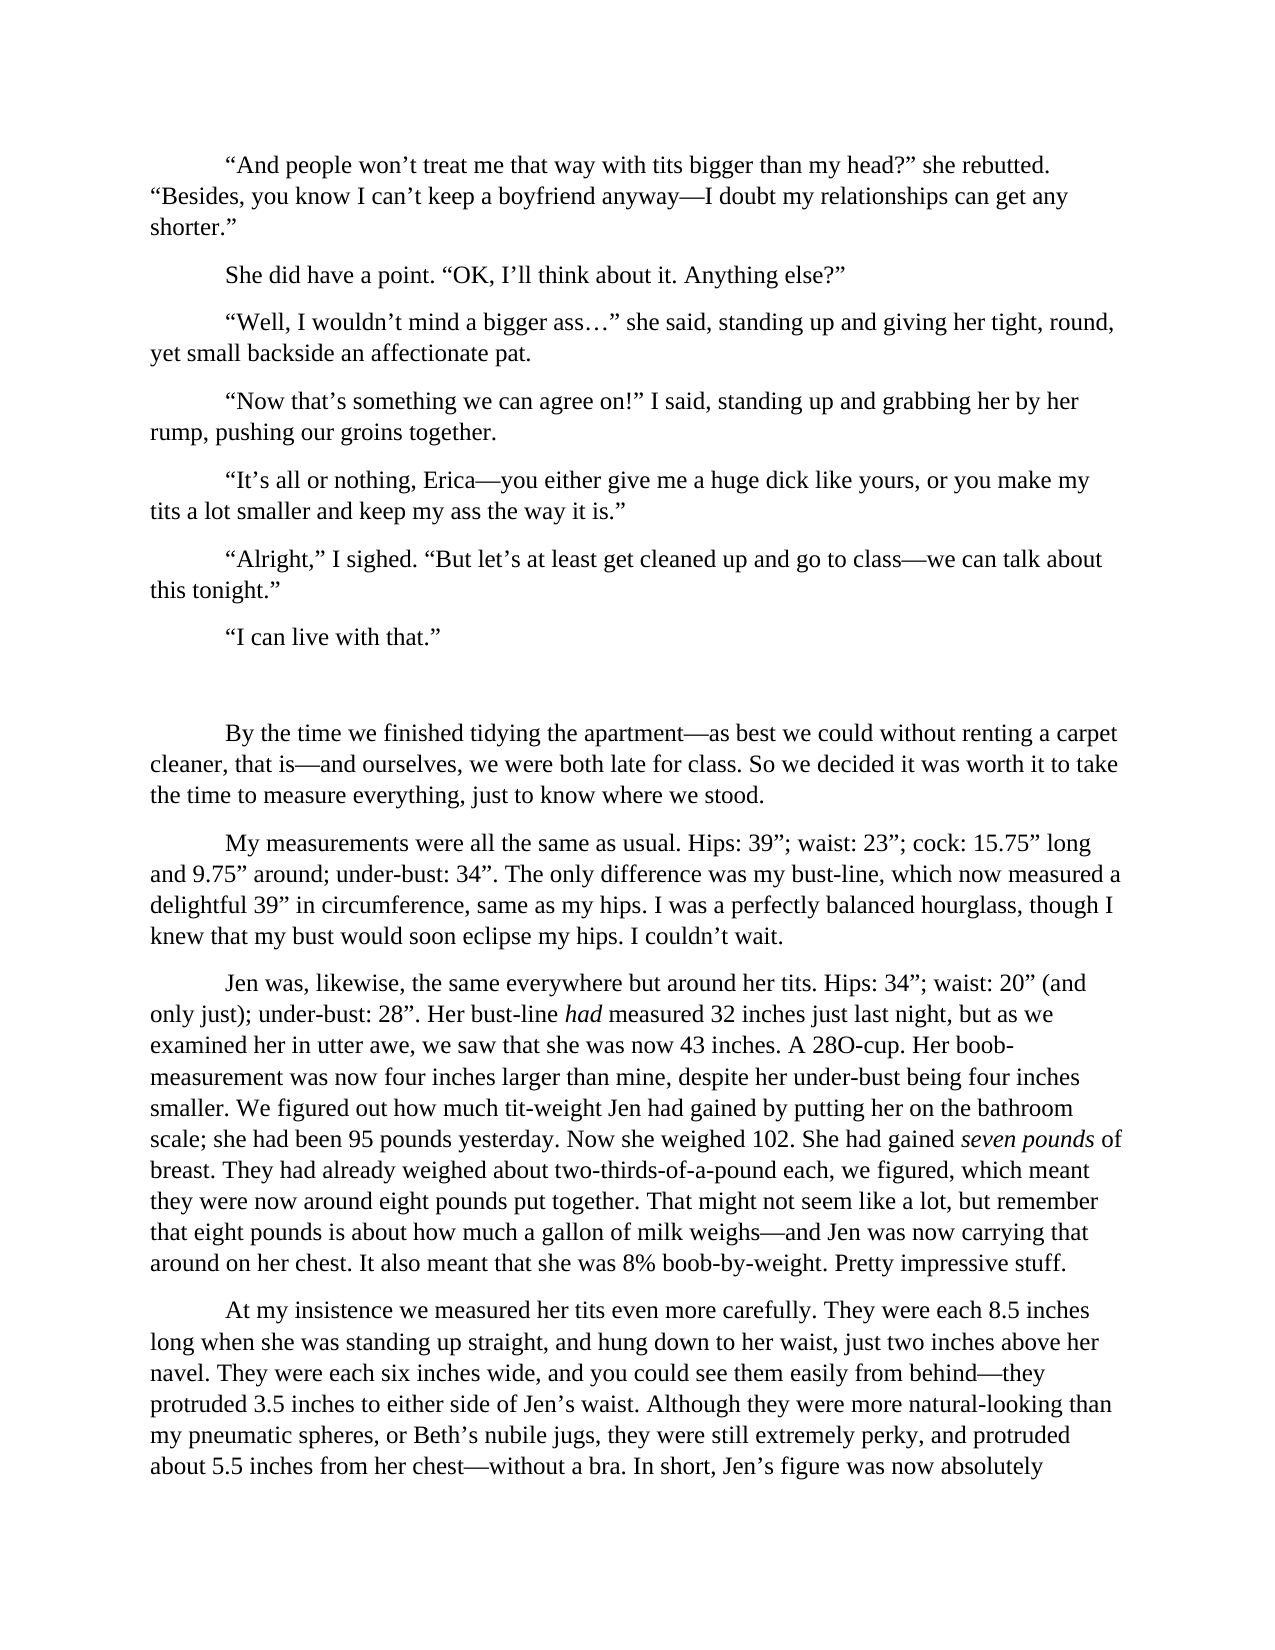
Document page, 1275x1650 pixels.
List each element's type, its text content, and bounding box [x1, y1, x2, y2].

text “It’s all or nothing, Erica—you either give me a huge dick like yours, or you make my tits a lot smaller and keep my ass the way it is.” [150, 465, 1125, 525]
text “And people won’t treat me that way with tits bigger than my head?” she rebutted. “Besides, you know I can’t keep a boyfriend anyway—I doubt my relationships can get any shorter.” [150, 150, 1125, 241]
text “Well, I wouldn’t mind a bigger ass…” she said, standing up and giving her tight, round, yet small backside an affectionate pat. [150, 307, 1125, 367]
text “Alright,” I sighed. “But let’s at least get cleaned up and go to class—we can talk about this tonight.” [150, 544, 1125, 603]
text By the time we finished tidying the apartment—as best we could without renting a carpet cleaner, that is—and ourselves, we were both late for class. So we decided it was worth it to take the time to measure everything, just to know where we stood. [150, 718, 1125, 809]
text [150, 1296, 1125, 1479]
text She did have a point. “OK, I’ll think about it. Anything else?” [150, 260, 1125, 288]
text Jen was, likewise, the same everywhere but around her tits. Hips: 34”; waist: 20” (and only just); under-bust: 28”. Her bust-line had measured 32 inches just last night, but as we examined her in utter awe, we saw that she was now 43 inches. A 28O-cup. Her boob-measurement was now four inches larger than mine, despite her under-bust being four inches smaller. We figured out how much tit-weight Jen had gained by putting her on the bathroom scale; she had been 95 pounds yesterday. Now she weighed 102. She had gained seven pounds of breast. They had already weighed about two-thirds-of-a-pound each, we figured, which meant they were now around eight pounds put together. That might not seem like a lot, but remember that eight pounds is about how much a gallon of milk weighs—and Jen was now carrying that around on her chest. It also meant that she was 8% boob-by-weight. Pretty impressive stuff. [150, 968, 1125, 1277]
text My measurements were all the same as usual. Hips: 39”; waist: 23”; cock: 15.75” long and 9.75” around; under-bust: 34”. The only difference was my bust-line, which now measured a delightful 39” in circumference, same as my hips. I was a perfectly balanced hourglass, though I knew that my bust would soon eclipse my hips. I couldn’t wait. [150, 828, 1125, 949]
text “Now that’s something we can agree on!” I said, standing up and grabbing her by her rump, pushing our groins together. [150, 386, 1125, 446]
text “I can live with that.” [150, 622, 1125, 651]
